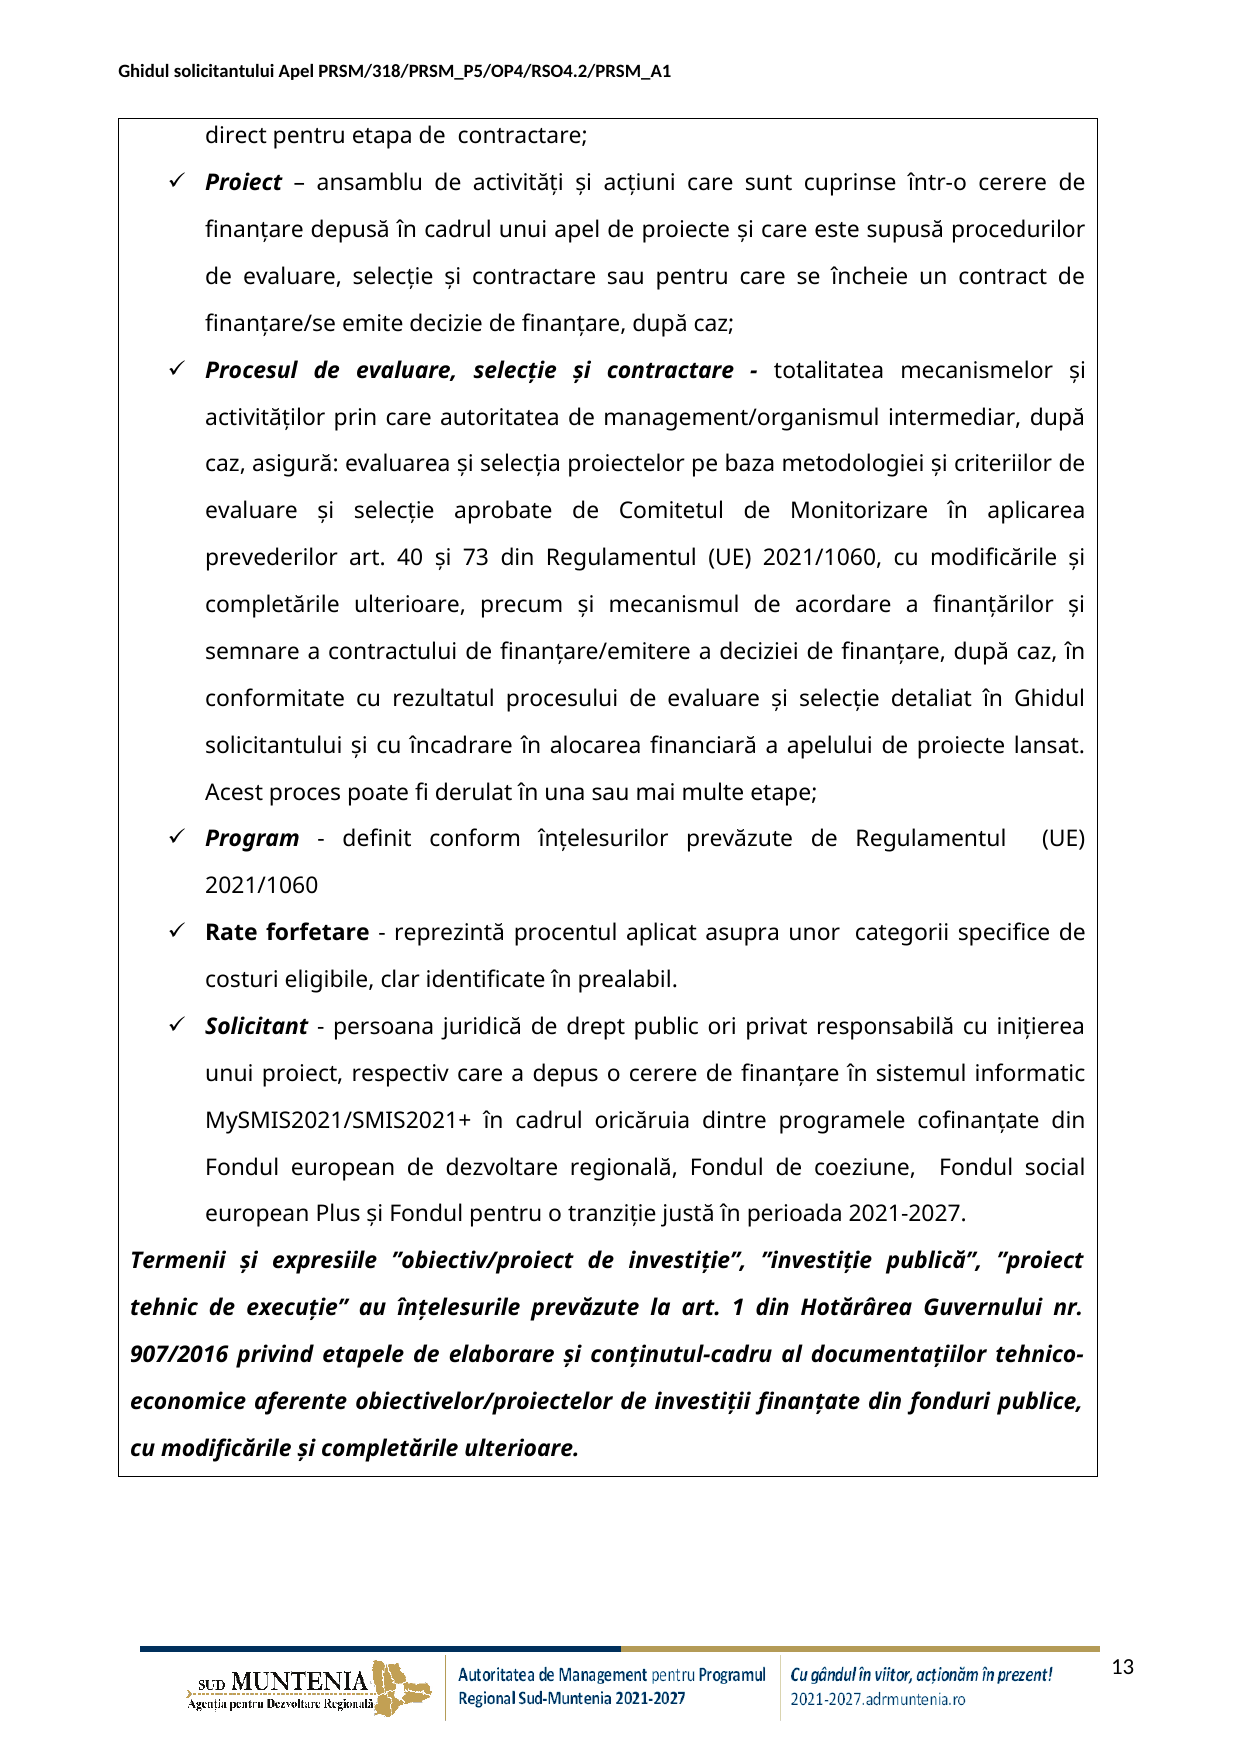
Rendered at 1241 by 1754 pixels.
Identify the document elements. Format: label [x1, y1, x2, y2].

picture [140, 1646, 1100, 1721]
table_header [119, 119, 1097, 1476]
